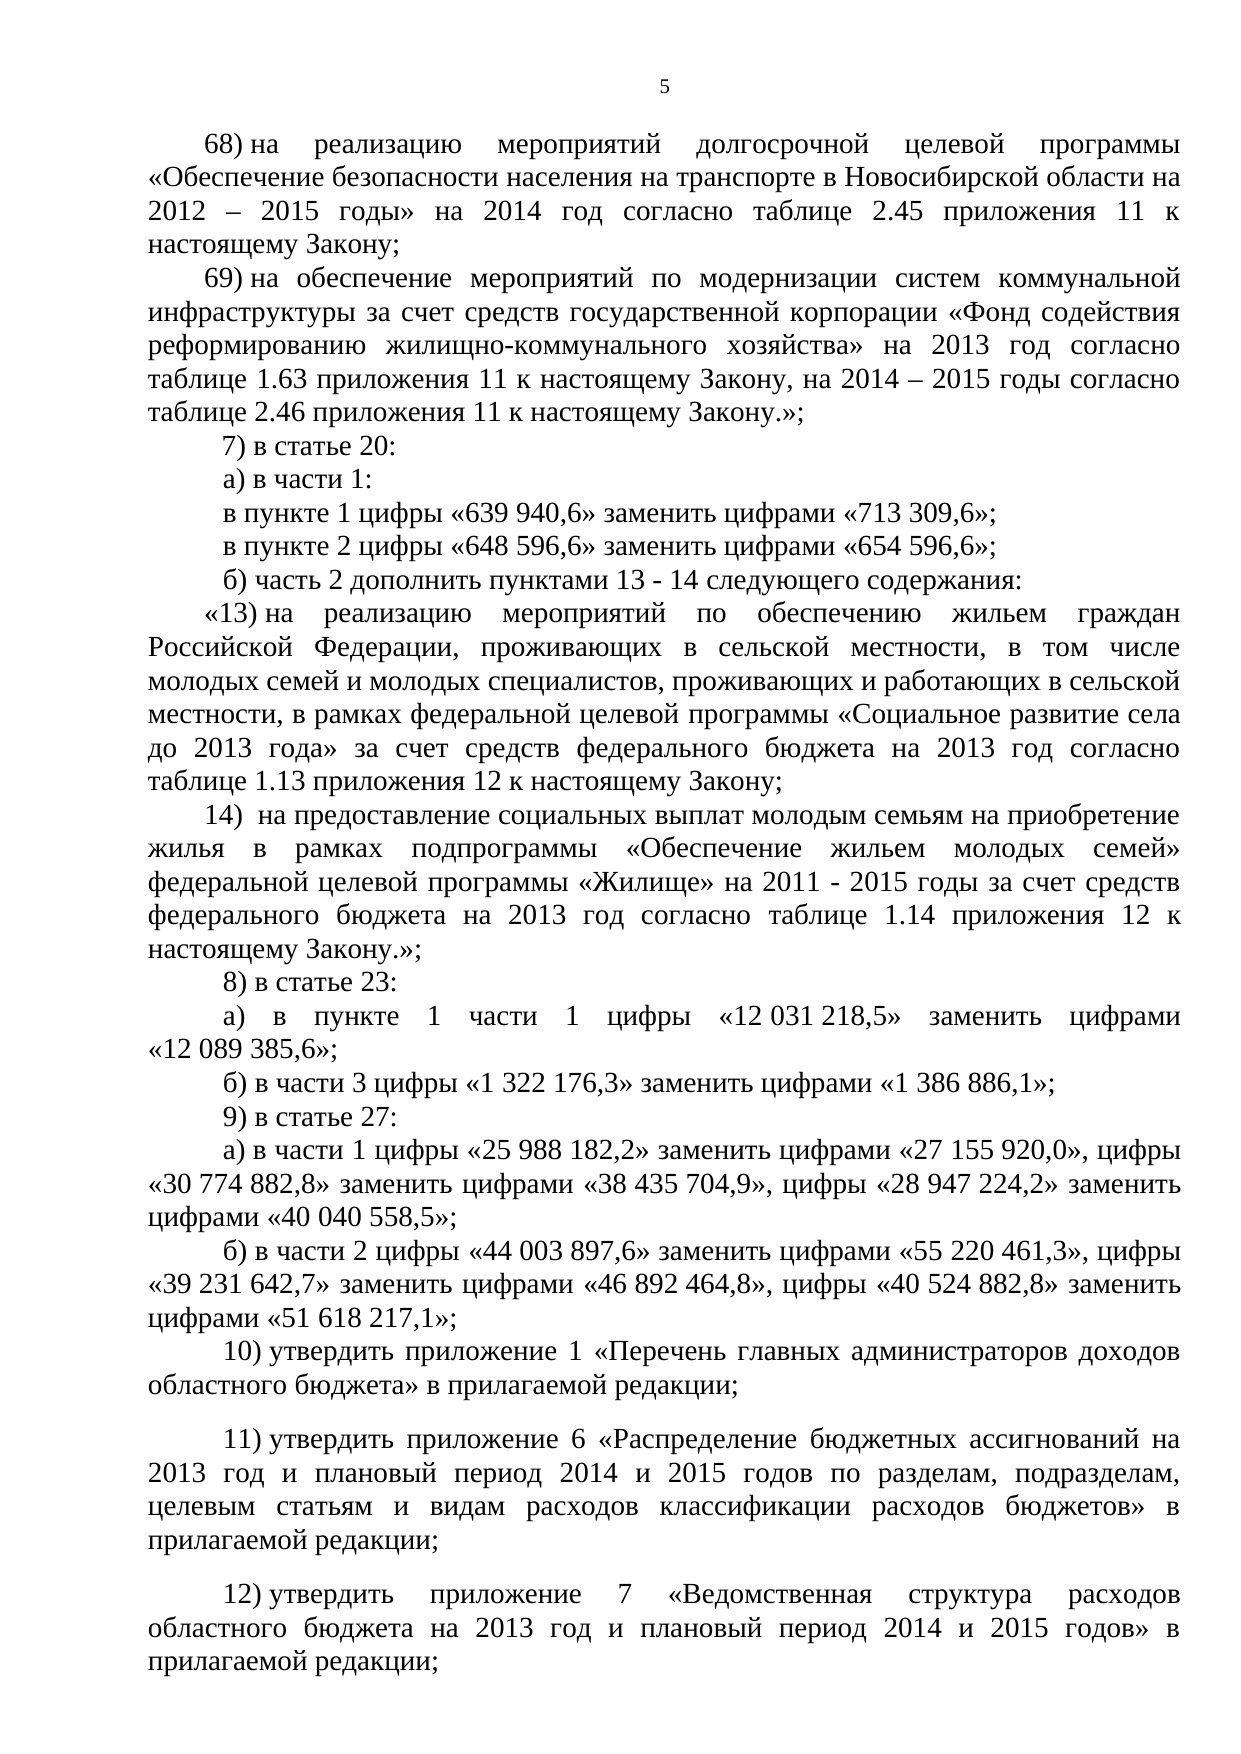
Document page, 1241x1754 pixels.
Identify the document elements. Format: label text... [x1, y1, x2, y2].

text а) в части 1: [148, 461, 1181, 495]
text б) в части 3 цифры «1 322 176,3» заменить цифрами «1 386 886,1»; [148, 1065, 1181, 1099]
text 8) в статье 23: [148, 964, 1181, 998]
text б) часть 2 дополнить пунктами 13 - 14 следующего содержания: [148, 562, 1181, 596]
text в пункте 2 цифры «648 596,6» заменить цифрами «654 596,6»; [148, 528, 1181, 562]
text б) в части 2 цифры «44 003 897,6» заменить цифрами «55 220 461,3», цифры «39 231 642,7» заменить цифрами «46 892 464,8», цифры «40 524 882,8» заменить цифрами «51 618 217,1»; [148, 1233, 1181, 1333]
text 11) утвердить приложение 6 «Распределение бюджетных ассигнований на 2013 год и плановый период 2014 и 2015 годов по разделам, подразделам, целевым статьям и видам расходов классификации расходов бюджетов» в прилагаемой редакции; [148, 1421, 1181, 1556]
text 68) на реализацию мероприятий долгосрочной целевой программы «Обеспечение безопасности населения на транспорте в Новосибирской области на 2012 – 2015 годы» на 2014 год согласно таблице 2.45 приложения 11 к настоящему Закону; [148, 126, 1181, 260]
text 9) в статье 27: [148, 1099, 1181, 1132]
text 12) утвердить приложение 7 «Ведомственная структура расходов областного бюджета на 2013 год и плановый период 2014 и 2015 годов» в прилагаемой редакции; [148, 1576, 1181, 1677]
text 14) на предоставление социальных выплат молодым семьям на приобретение жилья в рамках подпрограммы «Обеспечение жильем молодых семей» федеральной целевой программы «Жилище» на 2011 - 2015 годы за счет средств федерального бюджета на 2013 год согласно таблице 1.14 приложения 12 к настоящему Закону.»; [148, 797, 1181, 964]
text 7) в статье 20: [148, 428, 1181, 461]
text а) в части 1 цифры «25 988 182,2» заменить цифрами «27 155 920,0», цифры «30 774 882,8» заменить цифрами «38 435 704,9», цифры «28 947 224,2» заменить цифрами «40 040 558,5»; [148, 1132, 1181, 1233]
text 10) утвердить приложение 1 «Перечень главных администраторов доходов областного бюджета» в прилагаемой редакции; [148, 1333, 1181, 1401]
text 69) на обеспечение мероприятий по модернизации систем коммунальной инфраструктуры за счет средств государственной корпорации «Фонд содействия реформированию жилищно-коммунального хозяйства» на 2013 год согласно таблице 1.63 приложения 11 к настоящему Закону, на 2014 – 2015 годы согласно таблице 2.46 приложения 11 к настоящему Закону.»; [148, 260, 1181, 428]
text «13) на реализацию мероприятий по обеспечению жильем граждан Российской Федерации, проживающих в сельской местности, в том числе молодых семей и молодых специалистов, проживающих и работающих в сельской местности, в рамках федеральной целевой программы «Социальное развитие села до 2013 года» за счет средств федерального бюджета на 2013 год согласно таблице 1.13 приложения 12 к настоящему Закону; [148, 596, 1181, 797]
text а) в пункте 1 части 1 цифры «12 031 218,5» заменить цифрами «12 089 385,6»; [148, 998, 1181, 1065]
text в пункте 1 цифры «639 940,6» заменить цифрами «713 309,6»; [148, 495, 1181, 528]
